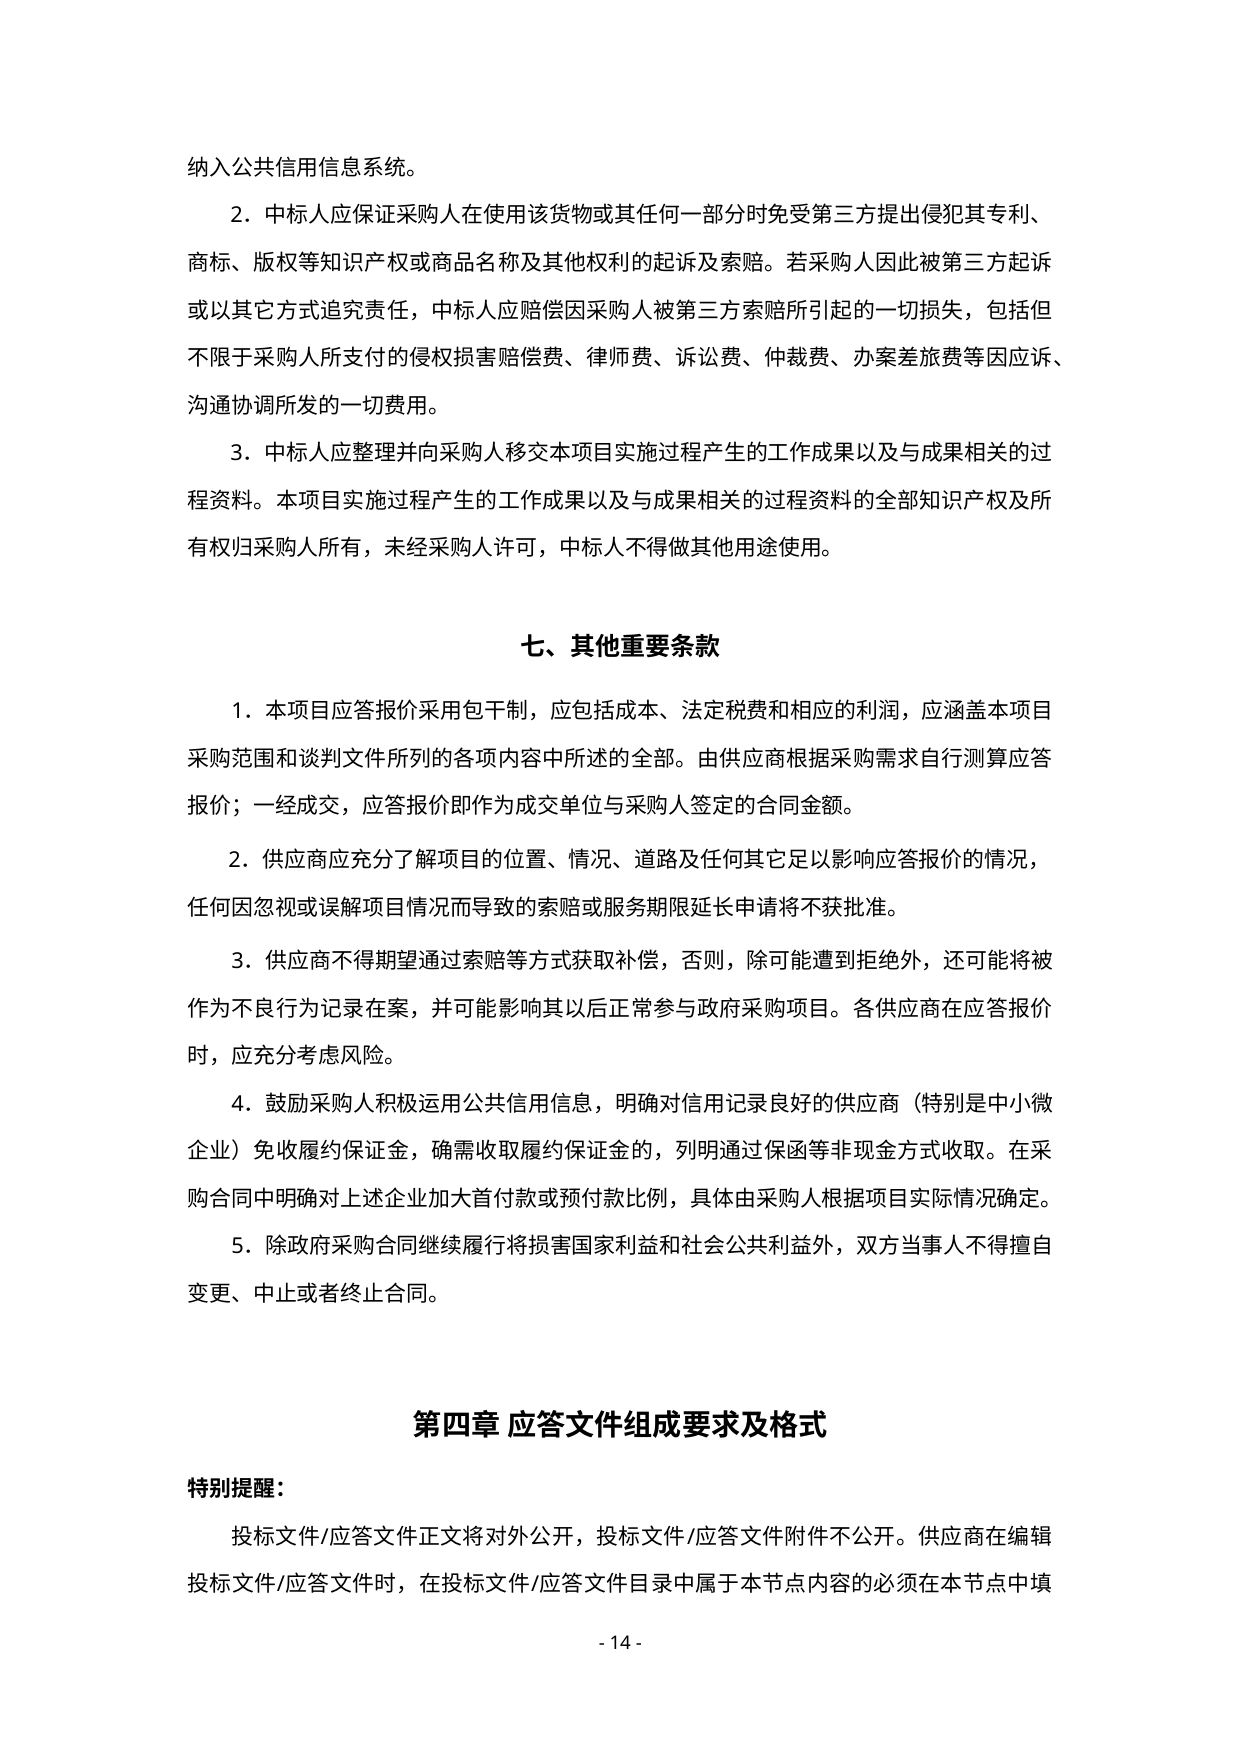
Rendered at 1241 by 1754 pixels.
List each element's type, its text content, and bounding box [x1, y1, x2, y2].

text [187, 1519, 1053, 1598]
text 2．中标人应保证采购人在使用该货物或其任何一部分时免受第三方提出侵犯其专利、商标、版权等知识产权或商品名称及其他权利的起诉及索赔。若采购人因此被第三方起诉或以其它方式追究责任，中标人应赔偿因采购人被第三方索赔所引起的一切损失，包括但不限于采购人所支付的侵权损害赔偿费、律师费、诉讼费、仲裁费、办案差旅费等因应诉、沟通协调所发的一切费用。 [187, 197, 1053, 419]
text 5．除政府采购合同继续履行将损害国家利益和社会公共利益外，双方当事人不得擅自变更、中止或者终止合同。 [187, 1228, 1053, 1308]
text 1．本项目应答报价采用包干制，应包括成本、法定税费和相应的利润，应涵盖本项目采购范围和谈判文件所列的各项内容中所述的全部。由供应商根据采购需求自行测算应答报价；一经成交，应答报价即作为成交单位与采购人签定的合同金额。 [187, 693, 1053, 820]
text 特别提醒： [187, 1471, 1053, 1503]
text 4．鼓励采购人积极运用公共信用信息，明确对信用记录良好的供应商（特别是中小微企业）免收履约保证金，确需收取履约保证金的，列明通过保函等非现金方式收取。在采购合同中明确对上述企业加大首付款或预付款比例，具体由采购人根据项目实际情况确定。 [187, 1086, 1053, 1213]
subtitle 七、其他重要条款 [187, 626, 1053, 662]
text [187, 150, 1053, 182]
subtitle 第四章 应答文件组成要求及格式 [187, 1402, 1053, 1444]
text 2．供应商应充分了解项目的位置、情况、道路及任何其它足以影响应答报价的情况，任何因忽视或误解项目情况而导致的索赔或服务期限延长申请将不获批准。 [187, 842, 1053, 921]
text 3．供应商不得期望通过索赔等方式获取补偿，否则，除可能遭到拒绝外，还可能将被作为不良行为记录在案，并可能影响其以后正常参与政府采购项目。各供应商在应答报价时，应充分考虑风险。 [187, 943, 1053, 1070]
text 3．中标人应整理并向采购人移交本项目实施过程产生的工作成果以及与成果相关的过程资料。本项目实施过程产生的工作成果以及与成果相关的过程资料的全部知识产权及所有权归采购人所有，未经采购人许可，中标人不得做其他用途使用。 [187, 435, 1053, 562]
